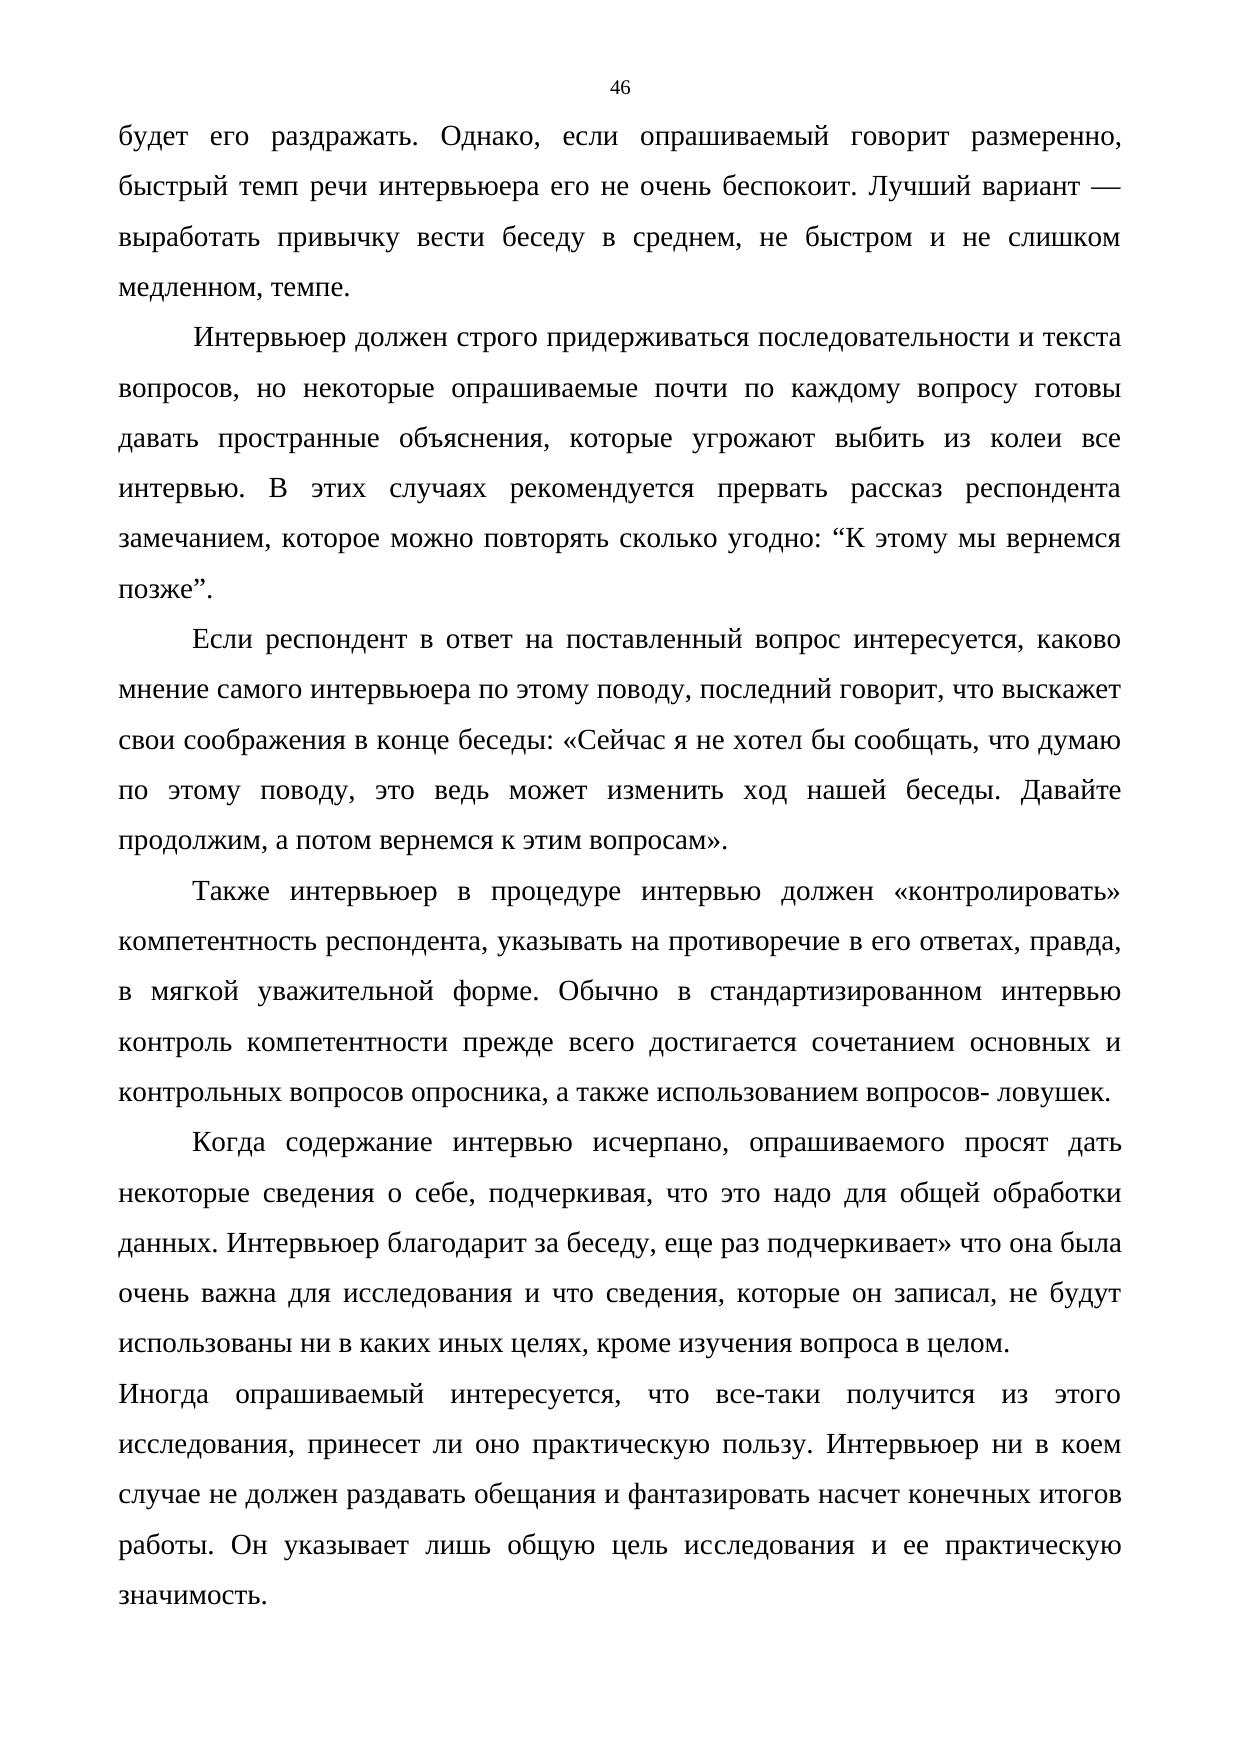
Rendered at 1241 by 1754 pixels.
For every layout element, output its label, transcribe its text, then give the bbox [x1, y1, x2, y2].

text Когда содержание интервью исчерпано, опрашиваемого просят дать некоторые сведения о себе, подчеркивая, что это надо для общей обработки данных. Интервьюер благодарит за беседу, еще раз подчеркивает» что она была очень важна для исследования и что сведения, которые он записал, не будут использованы ни в каких иных целях, кроме изучения вопроса в целом. [118, 1124, 1122, 1359]
text Иногда опрашиваемый интересуется, что все-таки получится из этого исследования, принесет ли оно практическую пользу. Интервьюер ни в коем случае не должен раздавать обещания и фантазировать насчет конечных итогов работы. Он указывает лишь общую цель исследования и ее практическую значимость. [118, 1376, 1122, 1611]
text Интервьюер должен строго придерживаться последовательности и текста вопросов, но некоторые опрашиваемые почти по каждому вопросу готовы давать пространные объяснения, которые угрожают выбить из колеи все интервью. В этих случаях рекомендуется прервать рассказ респондента замечанием, которое можно повторять сколько угодно: “К этому мы вернемся позже”. [118, 319, 1122, 604]
text Также интервьюер в процедуре интервью должен «контролировать» компетентность респондента, указывать на противоречие в его ответах, правда, в мягкой уважительной форме. Обычно в стандартизированном интервью контроль компетентности прежде всего достигается сочетанием основных и контрольных вопросов опросника, а также использованием вопросов- ловушек. [118, 873, 1122, 1108]
text Если респондент в ответ на поставленный вопрос интересуется, каково мнение самого интервьюера по этому поводу, последний говорит, что выскажет свои соображения в конце беседы: «Сейчас я не хотел бы сообщать, что думаю по этому поводу, это ведь может изменить ход нашей беседы. Давайте продолжим, а потом вернемся к этим вопросам». [118, 621, 1122, 856]
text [118, 118, 1122, 303]
